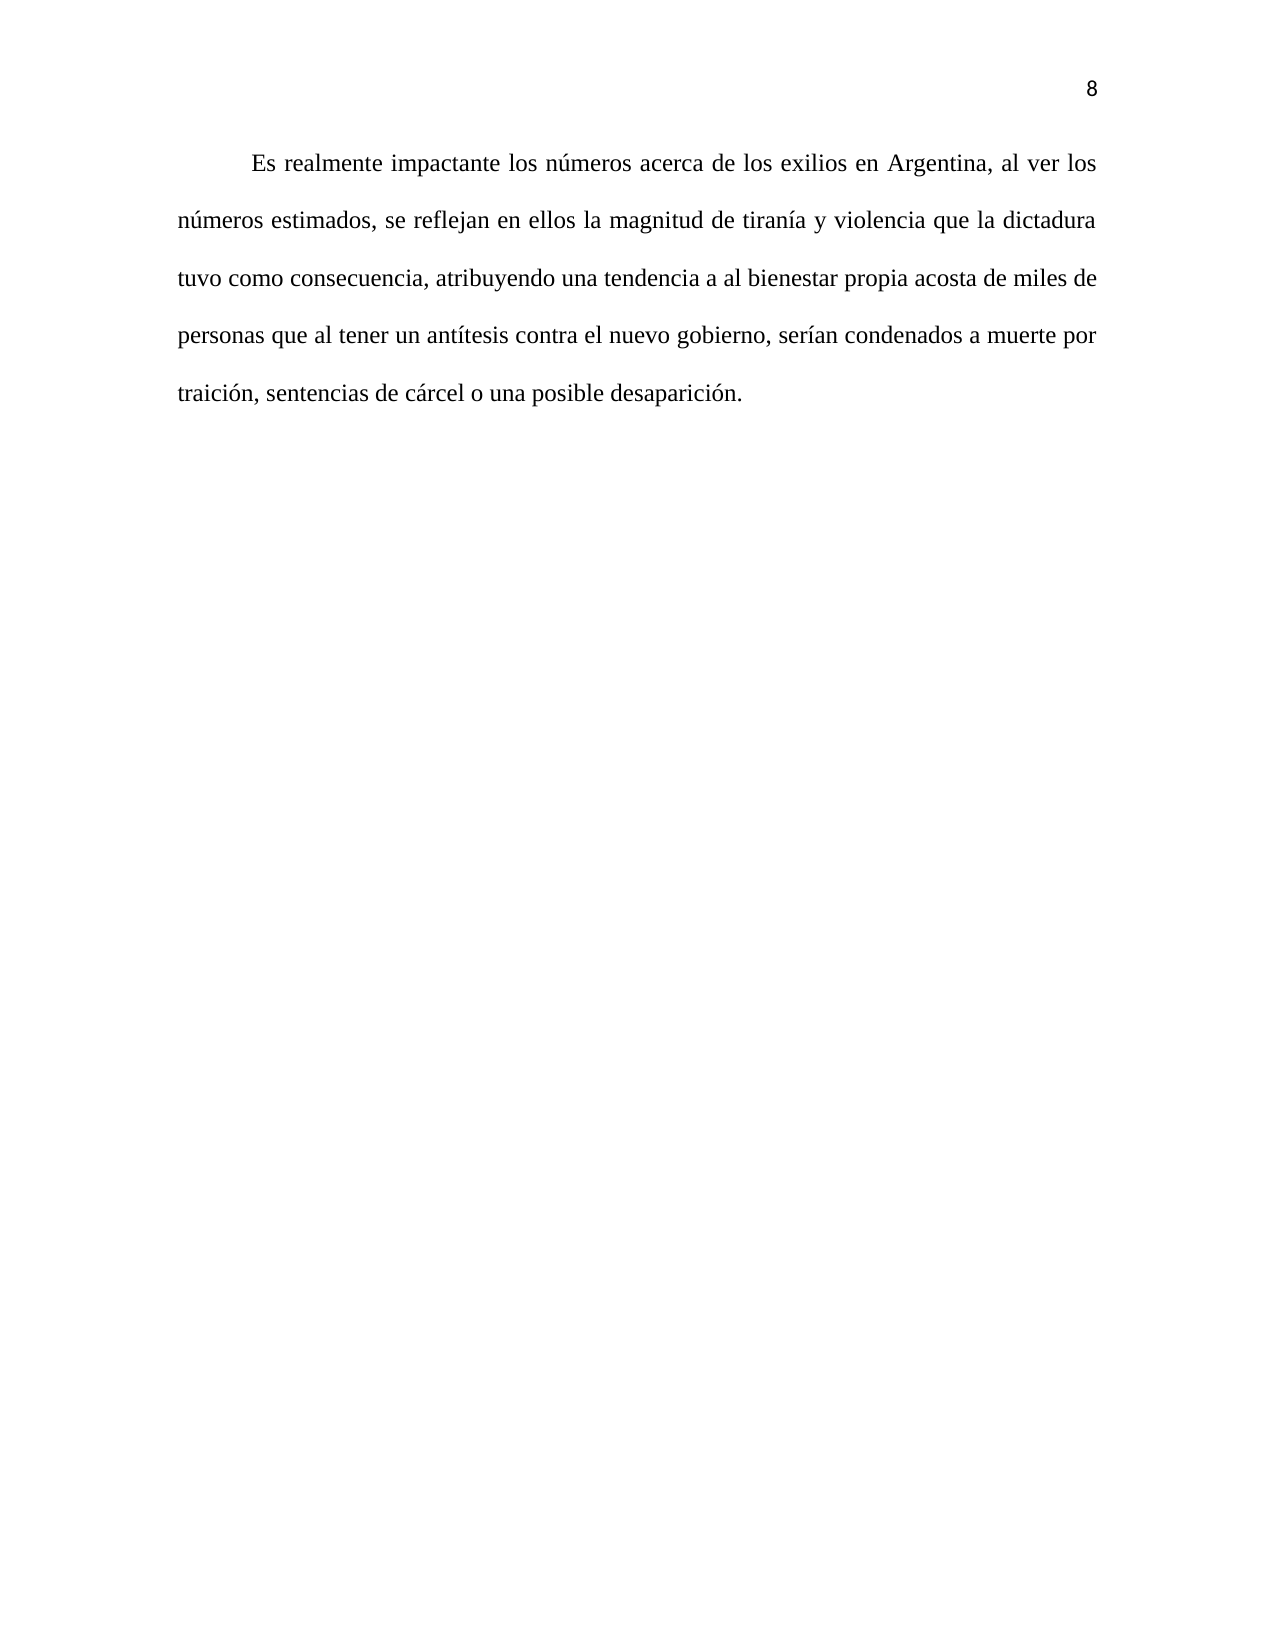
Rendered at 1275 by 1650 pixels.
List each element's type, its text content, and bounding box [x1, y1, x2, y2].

text Es realmente impactante los números acerca de los exilios en Argentina, al ver los números estimados, se reflejan en ellos la magnitud de tiranía y violencia que la dictadura tuvo como consecuencia, atribuyendo una tendencia a al bienestar propia acosta de miles de personas que al tener un antítesis contra el nuevo gobierno, serían condenados a muerte por traición, sentencias de cárcel o una posible desaparición. [177, 148, 1098, 406]
